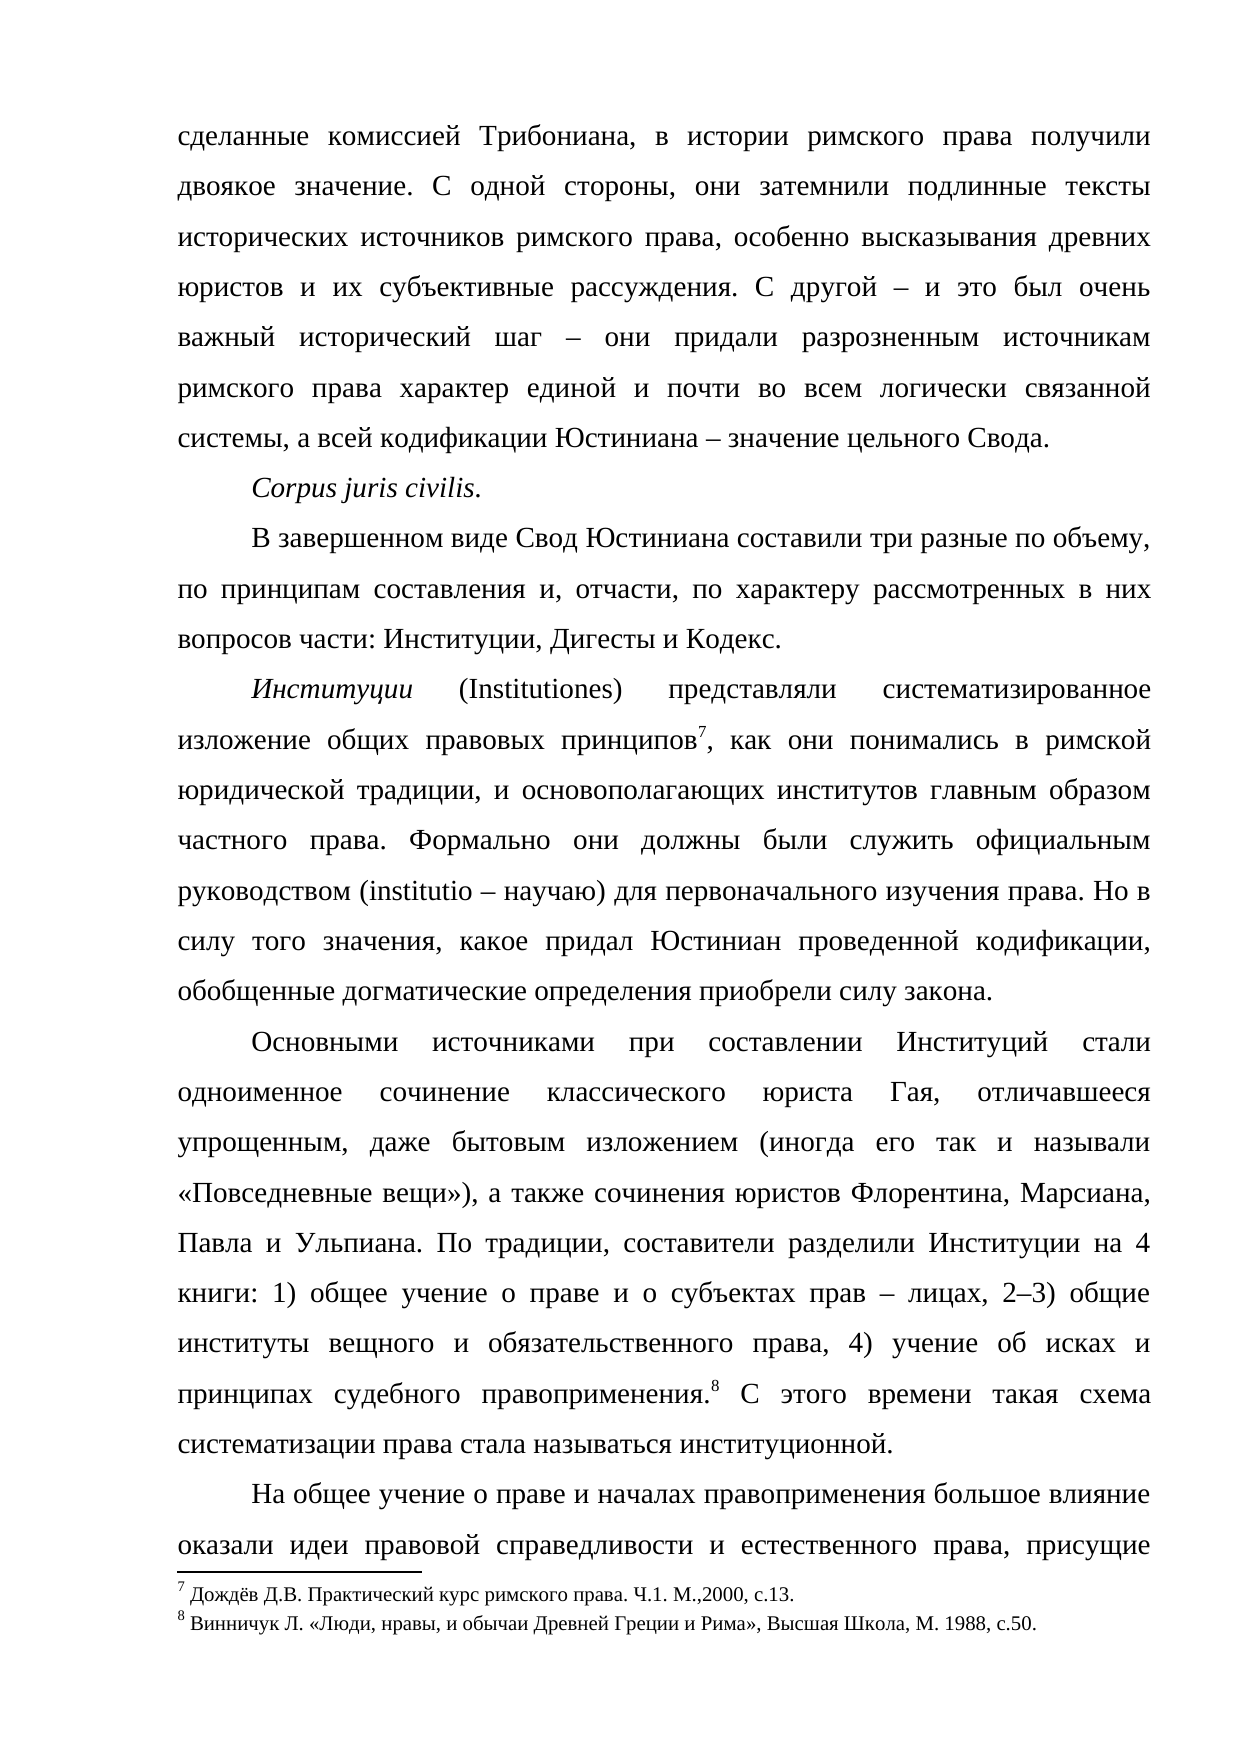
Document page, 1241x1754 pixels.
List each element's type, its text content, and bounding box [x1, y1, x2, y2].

text Основными источниками при составлении Институций стали одноименное сочинение классического юриста Гая, отличавшееся упрощенным, даже бытовым изложением (иногда его так и называли «Повседневные вещи»), а также сочинения юристов Флорентина, Марсиана, Павла и Ульпиана. По традиции, составители разделили Институции на 4 книги: 1) общее учение о праве и о субъектах прав – лицах, 2–3) общие институты вещного и обязательственного права, 4) учение об исках и принципах судебного правоприменения. С этого времени такая схема систематизации права стала называться институционной. [177, 1024, 1152, 1460]
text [177, 118, 1152, 453]
text Институции (Institutiones) представляли систематизированное изложение общих правовых принципов, как они понимались в римской юридической традиции, и основополагающих институтов главным образом частного права. Формально они должны были служить официальным руководством (institutio – научаю) для первоначального изучения права. Но в силу того значения, какое придал Юстиниан проведенной кодификации, обобщенные догматические определения приобрели силу закона. [177, 672, 1152, 1007]
text Corpus juris civilis. [177, 470, 1152, 504]
text В завершенном виде Свод Юстиниана составили три разные по объему, по принципам составления и, отчасти, по характеру рассмотренных в них вопросов части: Институции, Дигесты и Кодекс. [177, 521, 1152, 655]
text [177, 1477, 1152, 1560]
